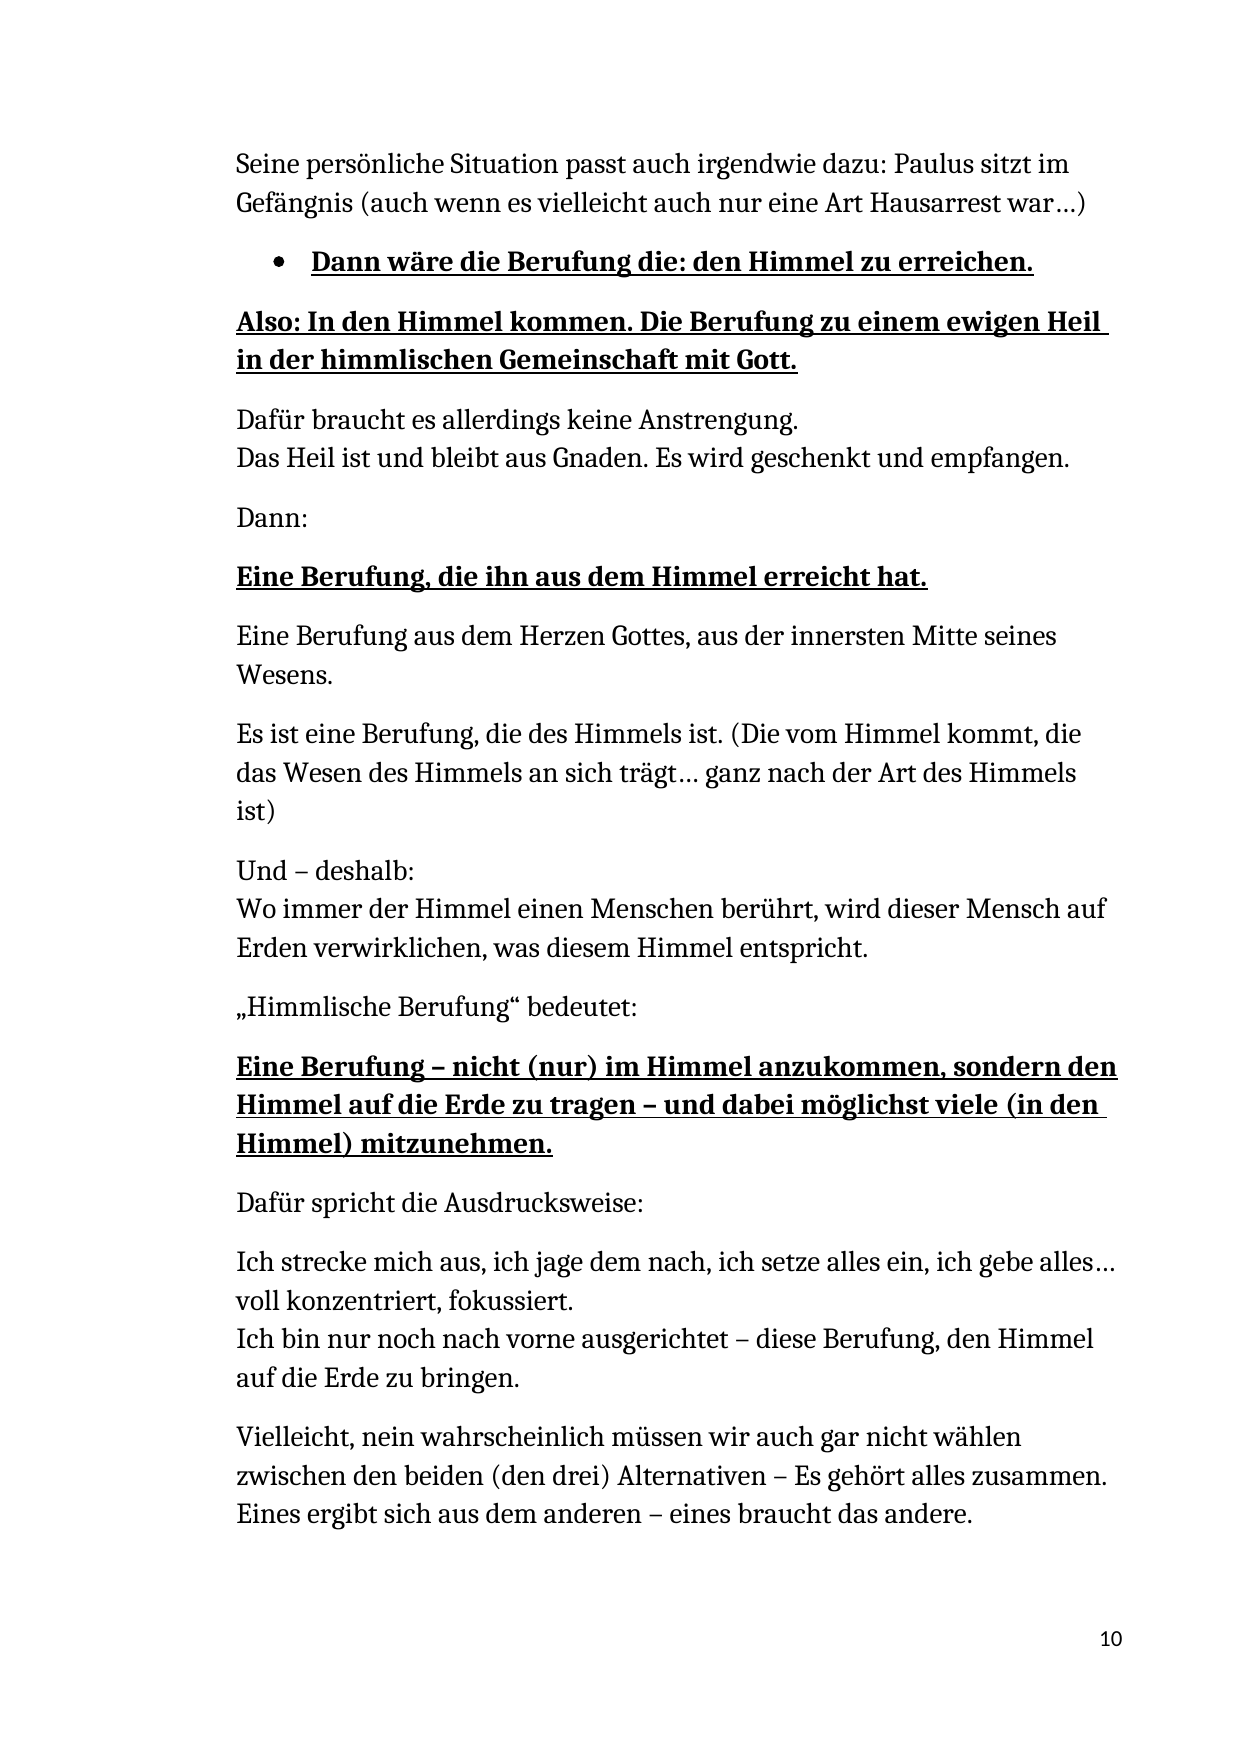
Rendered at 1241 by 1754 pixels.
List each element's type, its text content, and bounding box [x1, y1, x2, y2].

text Eine Berufung – nicht (nur) im Himmel anzukommen, sondern den Himmel auf die Erde zu tragen – und dabei möglichst viele (in den Himmel) mitzunehmen. [236, 1050, 1122, 1160]
text Ich strecke mich aus, ich jage dem nach, ich setze alles ein, ich gebe alles… voll konzentriert, fokussiert. Ich bin nur noch nach vorne ausgerichtet – diese Berufung, den Himmel auf die Erde zu bringen. [236, 1246, 1122, 1395]
text „Himmlische Berufung“ bedeutet: [236, 990, 1122, 1024]
text Seine persönliche Situation passt auch irgendwie dazu: Paulus sitzt im Gefängnis (auch wenn es vielleicht auch nur eine Art Hausarrest war…) [236, 148, 1122, 220]
text Dann: [236, 501, 1122, 534]
text Dafür spricht die Ausdrucksweise: [236, 1186, 1122, 1220]
list Dann wäre die Berufung die: den Himmel zu erreichen. [274, 246, 1122, 279]
text Dafür braucht es allerdings keine Anstrengung. Das Heil ist und bleibt aus Gnaden. Es wird geschenkt und empfangen. [236, 403, 1122, 475]
text Es ist eine Berufung, die des Himmels ist. (Die vom Himmel kommt, die das Wesen des Himmels an sich trägt… ganz nach der Art des Himmels ist) [236, 717, 1122, 828]
text Und – deshalb: Wo immer der Himmel einen Menschen berührt, wird dieser Mensch auf Erden verwirklichen, was diesem Himmel entspricht. [236, 854, 1122, 964]
text Vielleicht, nein wahrscheinlich müssen wir auch gar nicht wählen zwischen den beiden (den drei) Alternativen – Es gehört alles zusammen. Eines ergibt sich aus dem anderen – eines braucht das andere. [236, 1421, 1122, 1531]
text Eine Berufung aus dem Herzen Gottes, aus der innersten Mitte seines Wesens. [236, 619, 1122, 692]
text Also: In den Himmel kommen. Die Berufung zu einem ewigen Heil in der himmlischen Gemeinschaft mit Gott. [236, 305, 1122, 377]
text Eine Berufung, die ihn aus dem Himmel erreicht hat. [236, 560, 1122, 594]
